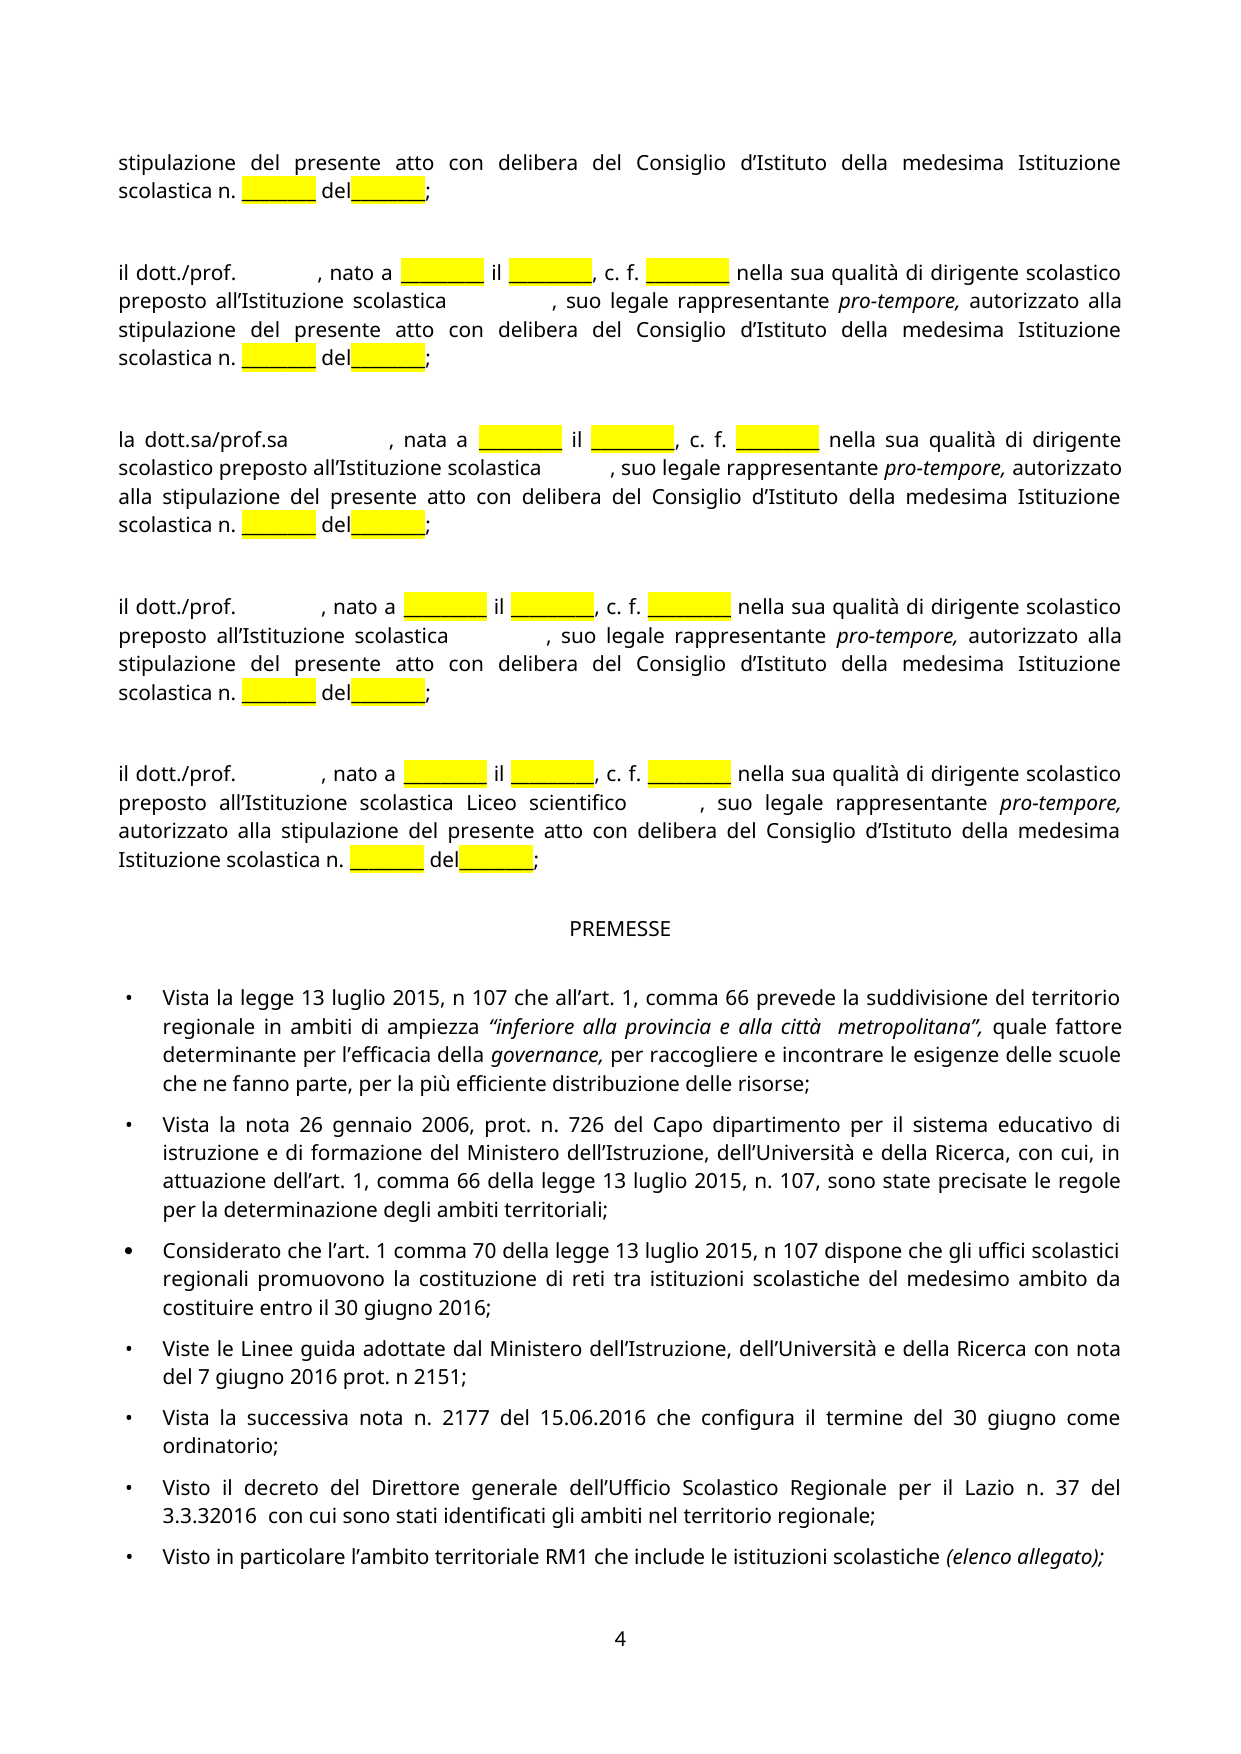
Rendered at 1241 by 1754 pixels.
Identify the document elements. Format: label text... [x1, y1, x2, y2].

list Considerato che l’art. 1 comma 70 della legge 13 luglio 2015, n 107 dispone che gli uffici scolastici regionali promuovono la costituzione di reti tra istituzioni scolastiche del medesimo ambito da costituire entro il 30 giugno 2016; [125, 1236, 1122, 1321]
list Visto in particolare l’ambito territoriale RM1 che include le istituzioni scolastiche (elenco allegato); [125, 1542, 1122, 1570]
text PREMESSE [118, 914, 1122, 943]
list Visto il decreto del Direttore generale dell’Ufficio Scolastico Regionale per il Lazio n. 37 del 3.3.32016 con cui sono stati identificati gli ambiti nel territorio regionale; [125, 1473, 1122, 1529]
list Viste le Linee guida adottate dal Ministero dell’Istruzione, dell’Università e della Ricerca con nota del 7 giugno 2016 prot. n 2151; [125, 1334, 1122, 1391]
list Vista la legge 13 luglio 2015, n 107 che all’art. 1, comma 66 prevede la suddivisione del territorio regionale in ambiti di ampiezza “inferiore alla provincia e alla città metropolitana”, quale fattore determinante per l’efficacia della governance, per raccogliere e incontrare le esigenze delle scuole che ne fanno parte, per la più efficiente distribuzione delle risorse; [125, 983, 1122, 1097]
list Vista la nota 26 gennaio 2006, prot. n. 726 del Capo dipartimento per il sistema educativo di istruzione e di formazione del Ministero dell’Istruzione, dell’Università e della Ricerca, con cui, in attuazione dell’art. 1, comma 66 della legge 13 luglio 2015, n. 107, sono state precisate le regole per la determinazione degli ambiti territoriali; [125, 1110, 1122, 1223]
text il dott./prof. , nato a _________ il _________, c. f. _________ nella sua qualità di dirigente scolastico preposto all’Istituzione scolastica Liceo scientifico , suo legale rappresentante pro-tempore, autorizzato alla stipulazione del presente atto con delibera del Consiglio d’Istituto della medesima Istituzione scolastica n. ________ del________; [118, 759, 1122, 873]
text la dott.sa/prof.sa , nata a _________ il _________, c. f. _________ nella sua qualità di dirigente scolastico preposto all’Istituzione scolastica , suo legale rappresentante pro-tempore, autorizzato alla stipulazione del presente atto con delibera del Consiglio d’Istituto della medesima Istituzione scolastica n. ________ del________; [118, 425, 1122, 539]
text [118, 148, 1122, 204]
list Vista la successiva nota n. 2177 del 15.06.2016 che configura il termine del 30 giugno come ordinatorio; [125, 1403, 1122, 1460]
